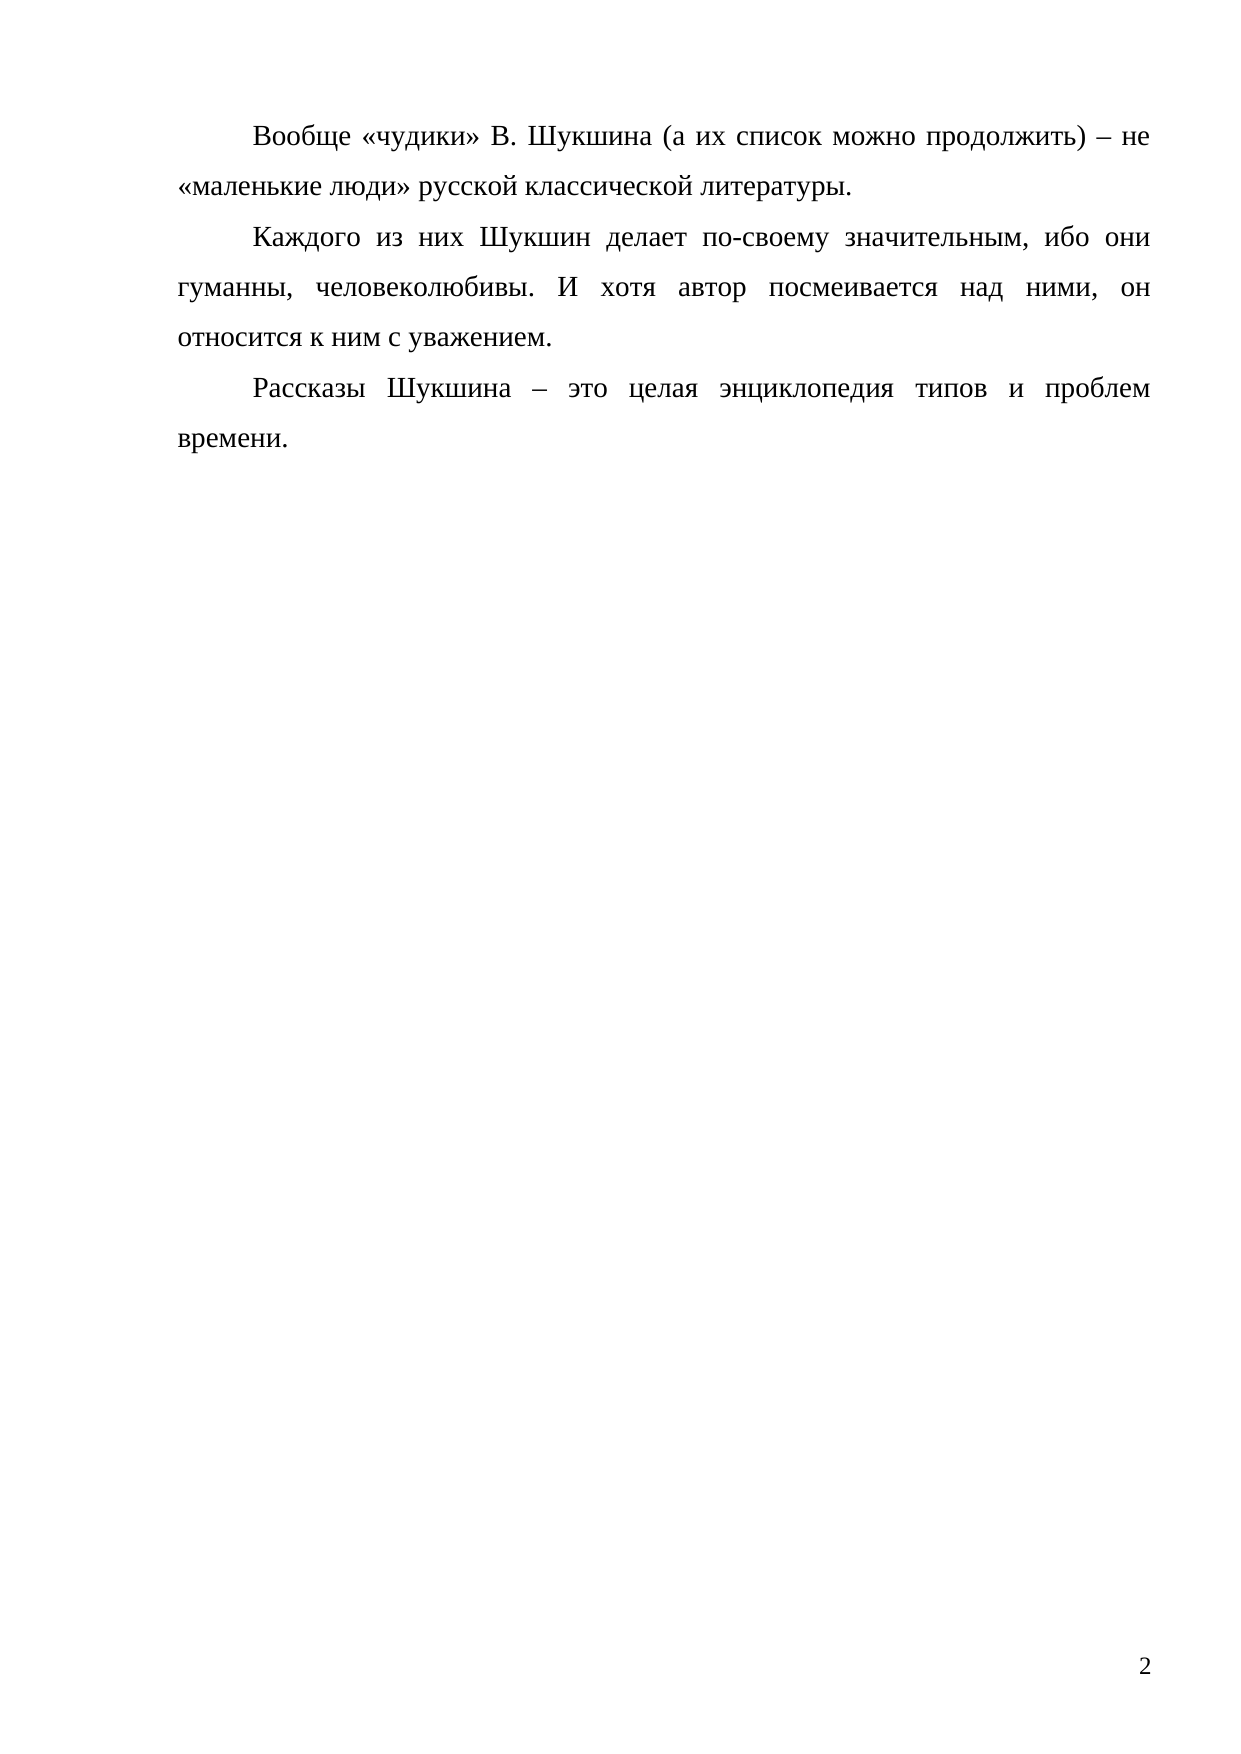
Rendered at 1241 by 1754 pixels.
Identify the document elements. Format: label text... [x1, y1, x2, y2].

text Вообще «чудики» В. Шукшина (а их список можно продолжить) – не «маленькие люди» русской классической литературы. [177, 118, 1152, 202]
text Рассказы Шукшина – это целая энциклопедия типов и проблем времени. [177, 370, 1152, 453]
text Каждого из них Шукшин делает по-своему значительным, ибо они гуманны, человеколюбивы. И хотя автор посмеивается над ними, он относится к ним с уважением. [177, 219, 1152, 353]
